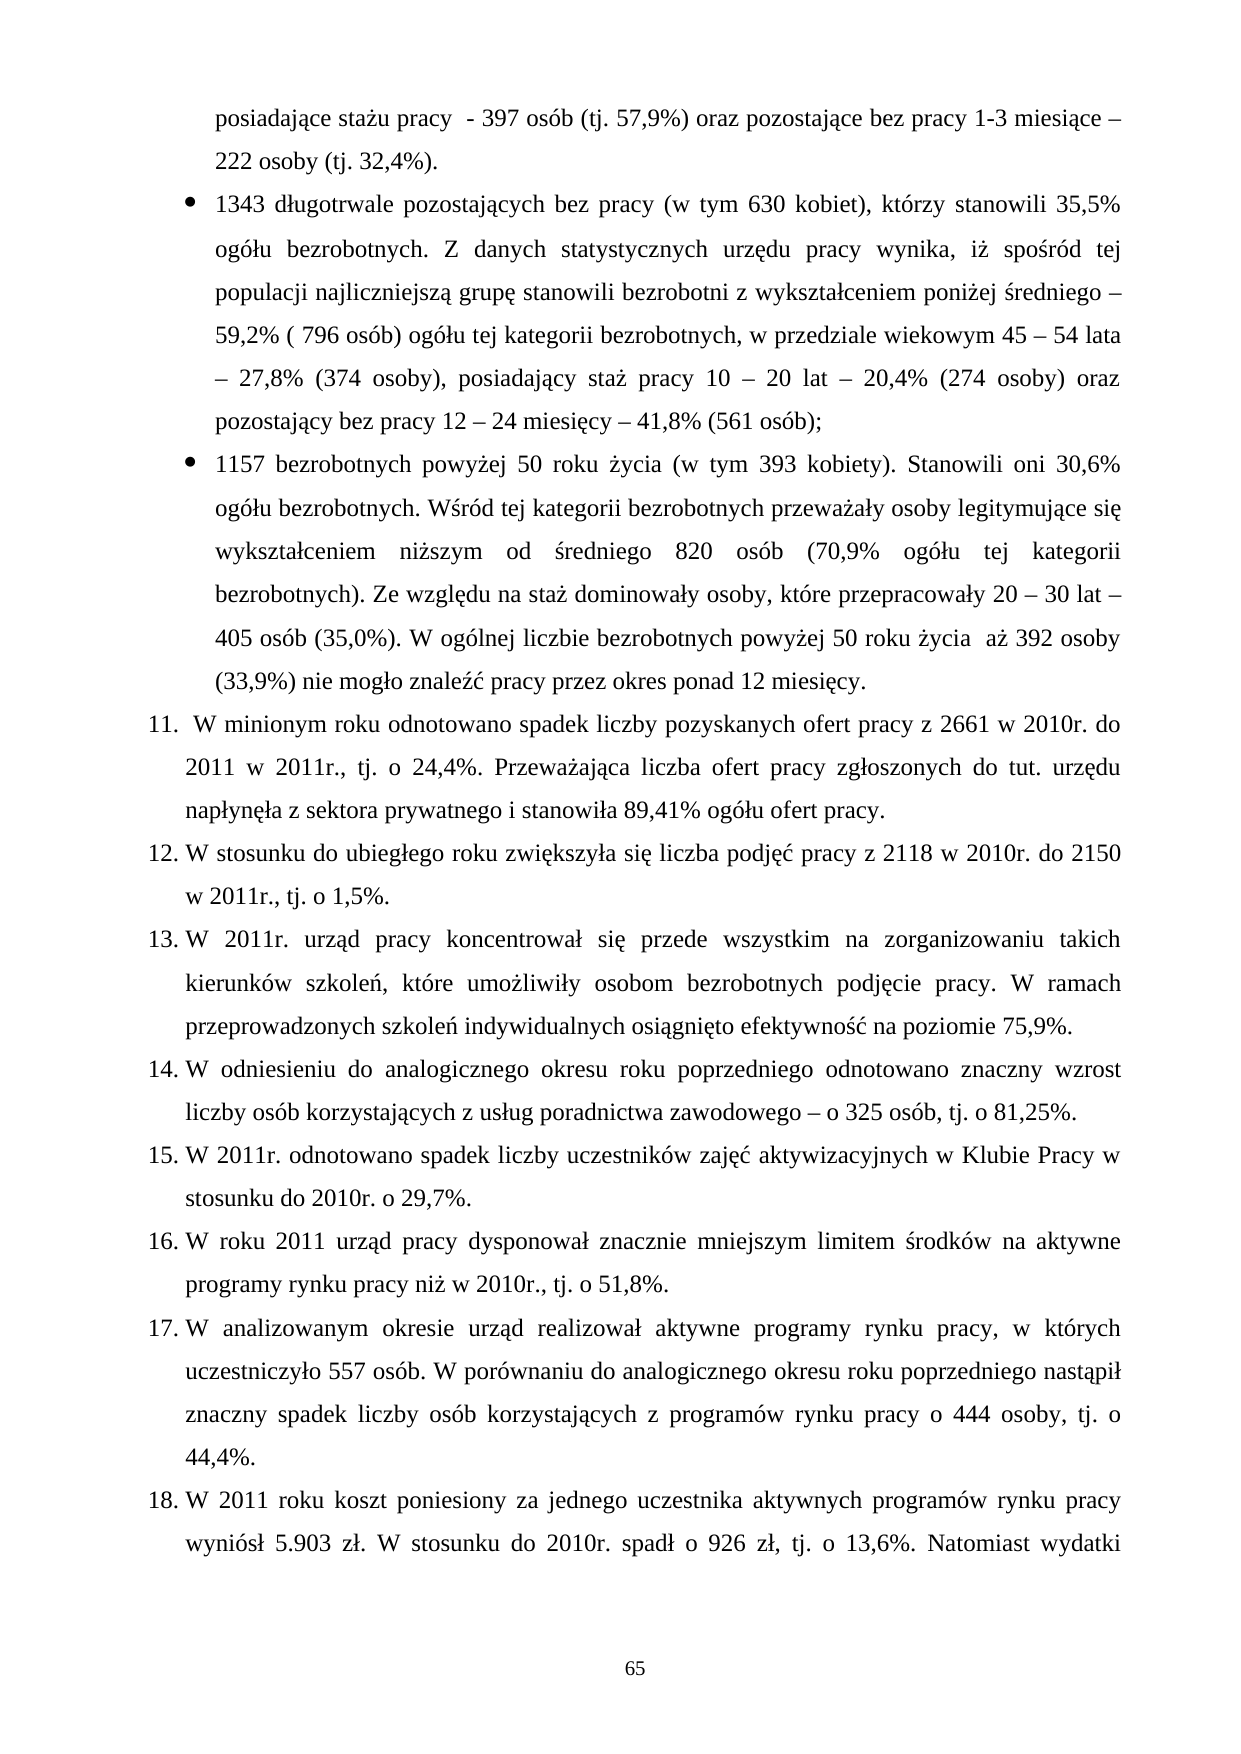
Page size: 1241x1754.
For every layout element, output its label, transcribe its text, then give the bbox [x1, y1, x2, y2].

list 1343 długotrwale pozostających bez pracy (w tym 630 kobiet), którzy stanowili 35,5% ogółu bezrobotnych. Z danych statystycznych urzędu pracy wynika, iż spośród tej populacji najliczniejszą grupę stanowili bezrobotni z wykształceniem poniżej średniego – 59,2% ( 796 osób) ogółu tej kategorii bezrobotnych, w przedziale wiekowym 45 – 54 lata – 27,8% (374 osoby), posiadający staż pracy 10 – 20 lat – 20,4% (274 osoby) oraz pozostający bez pracy 12 – 24 miesięcy – 41,8% (561 osób); [185, 189, 1122, 435]
list W stosunku do ubiegłego roku zwiększyła się liczba podjęć pracy z 2118 w 2010r. do 2150 w 2011r., tj. o 1,5%. [148, 838, 1122, 910]
list 1157 bezrobotnych powyżej 50 roku życia (w tym 393 kobiety). Stanowili oni 30,6% ogółu bezrobotnych. Wśród tej kategorii bezrobotnych przeważały osoby legitymujące się wykształceniem niższym od średniego 820 osób (70,9% ogółu tej kategorii bezrobotnych). Ze względu na staż dominowały osoby, które przepracowały 20 – 30 lat – 405 osób (35,0%). W ogólnej liczbie bezrobotnych powyżej 50 roku życia aż 392 osoby (33,9%) nie mogło znaleźć pracy przez okres ponad 12 miesięcy. [185, 449, 1122, 694]
list W roku 2011 urząd pracy dysponował znacznie mniejszym limitem środków na aktywne programy rynku pracy niż w 2010r., tj. o 51,8%. [148, 1226, 1122, 1298]
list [148, 1485, 1122, 1557]
list W 2011r. urząd pracy koncentrował się przede wszystkim na zorganizowaniu takich kierunków szkoleń, które umożliwiły osobom bezrobotnych podjęcie pracy. W ramach przeprowadzonych szkoleń indywidualnych osiągnięto efektywność na poziomie 75,9%. [148, 924, 1122, 1039]
list W odniesieniu do analogicznego okresu roku poprzedniego odnotowano znaczny wzrost liczby osób korzystających z usług poradnictwa zawodowego – o 325 osób, tj. o 81,25%. [148, 1054, 1122, 1126]
list W 2011r. odnotowano spadek liczby uczestników zajęć aktywizacyjnych w Klubie Pracy w stosunku do 2010r. o 29,7%. [148, 1140, 1122, 1212]
list W analizowanym okresie urząd realizował aktywne programy rynku pracy, w których uczestniczyło 557 osób. W porównaniu do analogicznego okresu roku poprzedniego nastąpił znaczny spadek liczby osób korzystających z programów rynku pracy o 444 osoby, tj. o 44,4%. [148, 1313, 1122, 1471]
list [185, 103, 1122, 175]
list W minionym roku odnotowano spadek liczby pozyskanych ofert pracy z 2661 w 2010r. do 2011 w 2011r., tj. o 24,4%. Przeważająca liczba ofert pracy zgłoszonych do tut. urzędu napłynęła z sektora prywatnego i stanowiła 89,41% ogółu ofert pracy. [148, 709, 1122, 824]
